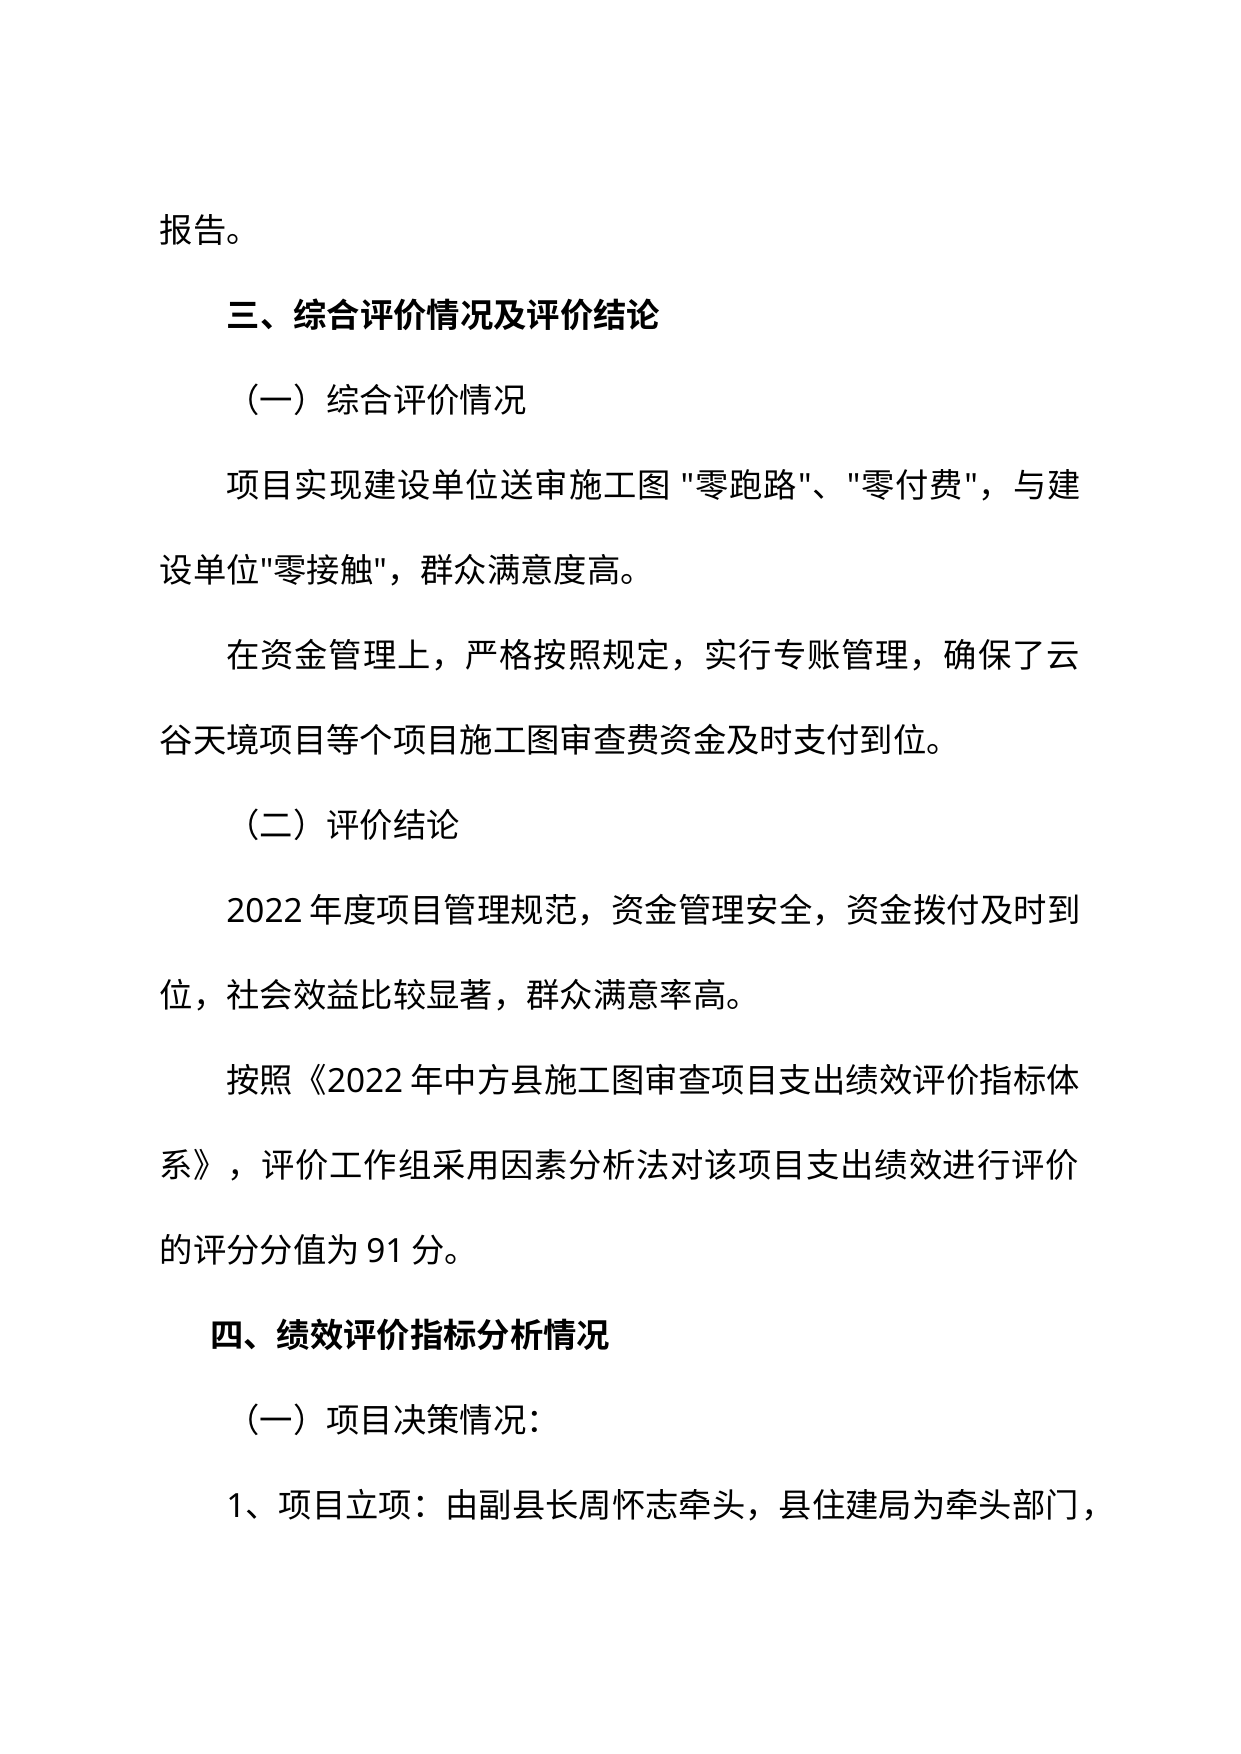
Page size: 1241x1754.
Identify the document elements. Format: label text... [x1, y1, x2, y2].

text （二）评价结论 [159, 780, 1081, 865]
text 项目实现建设单位送审施工图 "零跑路"、"零付费"，与建设单位"零接触"，群众满意度高。 [159, 440, 1081, 610]
text （一）项目决策情况： [159, 1375, 1081, 1460]
text （一）综合评价情况 [159, 355, 1081, 440]
text 三、综合评价情况及评价结论 [159, 270, 1081, 355]
text 按照《2022年中方县施工图审查项目支出绩效评价指标体系》，评价工作组采用因素分析法对该项目支出绩效进行评价的评分分值为91分。 [159, 1035, 1081, 1290]
text 在资金管理上，严格按照规定，实行专账管理，确保了云谷天境项目等个项目施工图审查费资金及时支付到位。 [159, 610, 1081, 780]
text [159, 185, 1081, 270]
text 2022年度项目管理规范，资金管理安全，资金拨付及时到位，社会效益比较显著，群众满意率高。 [159, 865, 1081, 1035]
text 四、绩效评价指标分析情况 [159, 1290, 1081, 1375]
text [159, 1460, 1081, 1545]
